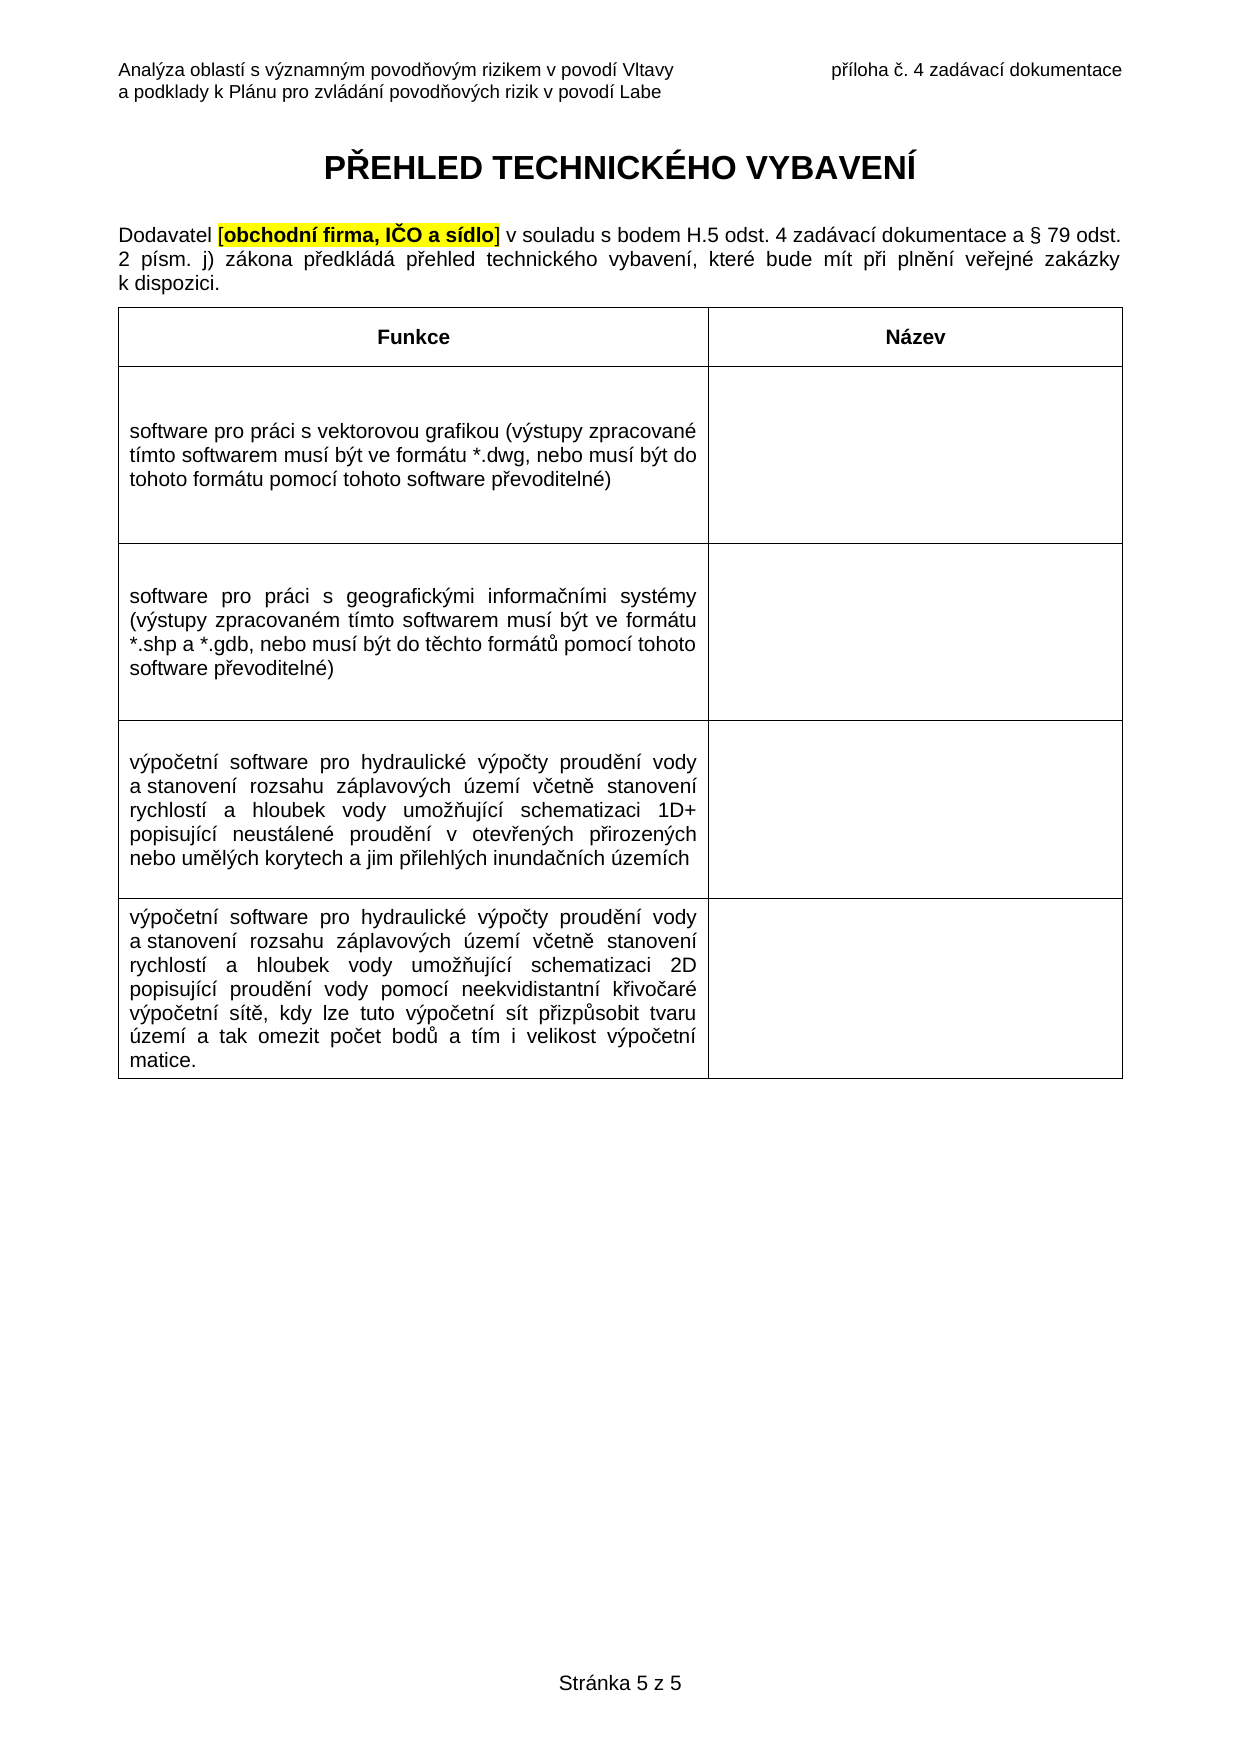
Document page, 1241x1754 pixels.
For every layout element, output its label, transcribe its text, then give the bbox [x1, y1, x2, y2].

table_cell software pro práci s vektorovou grafikou (výstupy zpracované tímto softwarem musí být ve formátu *.dwg, nebo musí být do tohoto formátu pomocí tohoto software převoditelné) [119, 367, 708, 543]
text Dodavatel [obchodní firma, IČO a sídlo] v souladu s bodem H.5 odst. 4 zadávací dokumentace a § 79 odst. 2 písm. j) zákona předkládá přehled technického vybavení, které bude mít při plnění veřejné zakázky k dispozici. [118, 223, 1122, 294]
table_cell [709, 721, 1122, 898]
text PŘEHLED TECHNICKÉHO VYBAVENÍ [118, 148, 1122, 186]
table_cell výpočetní software pro hydraulické výpočty proudění vody a stanovení rozsahu záplavových území včetně stanovení rychlostí a hloubek vody umožňující schematizaci 1D+ popisující neustálené proudění v otevřených přirozených nebo umělých korytech a jim přilehlých inundačních územích [119, 721, 708, 898]
table_cell [709, 899, 1122, 1078]
table_header Funkce [119, 308, 708, 366]
table_cell výpočetní software pro hydraulické výpočty proudění vody a stanovení rozsahu záplavových území včetně stanovení rychlostí a hloubek vody umožňující schematizaci 2D popisující proudění vody pomocí neekvidistantní křivočaré výpočetní sítě, kdy lze tuto výpočetní sít přizpůsobit tvaru území a tak omezit počet bodů a tím i velikost výpočetní matice. [119, 899, 708, 1078]
table_cell [709, 367, 1122, 543]
table_cell software pro práci s geografickými informačními systémy (výstupy zpracovaném tímto softwarem musí být ve formátu *.shp a *.gdb, nebo musí být do těchto formátů pomocí tohoto software převoditelné) [119, 544, 708, 720]
table_header Název [709, 308, 1122, 366]
table_cell [709, 544, 1122, 720]
